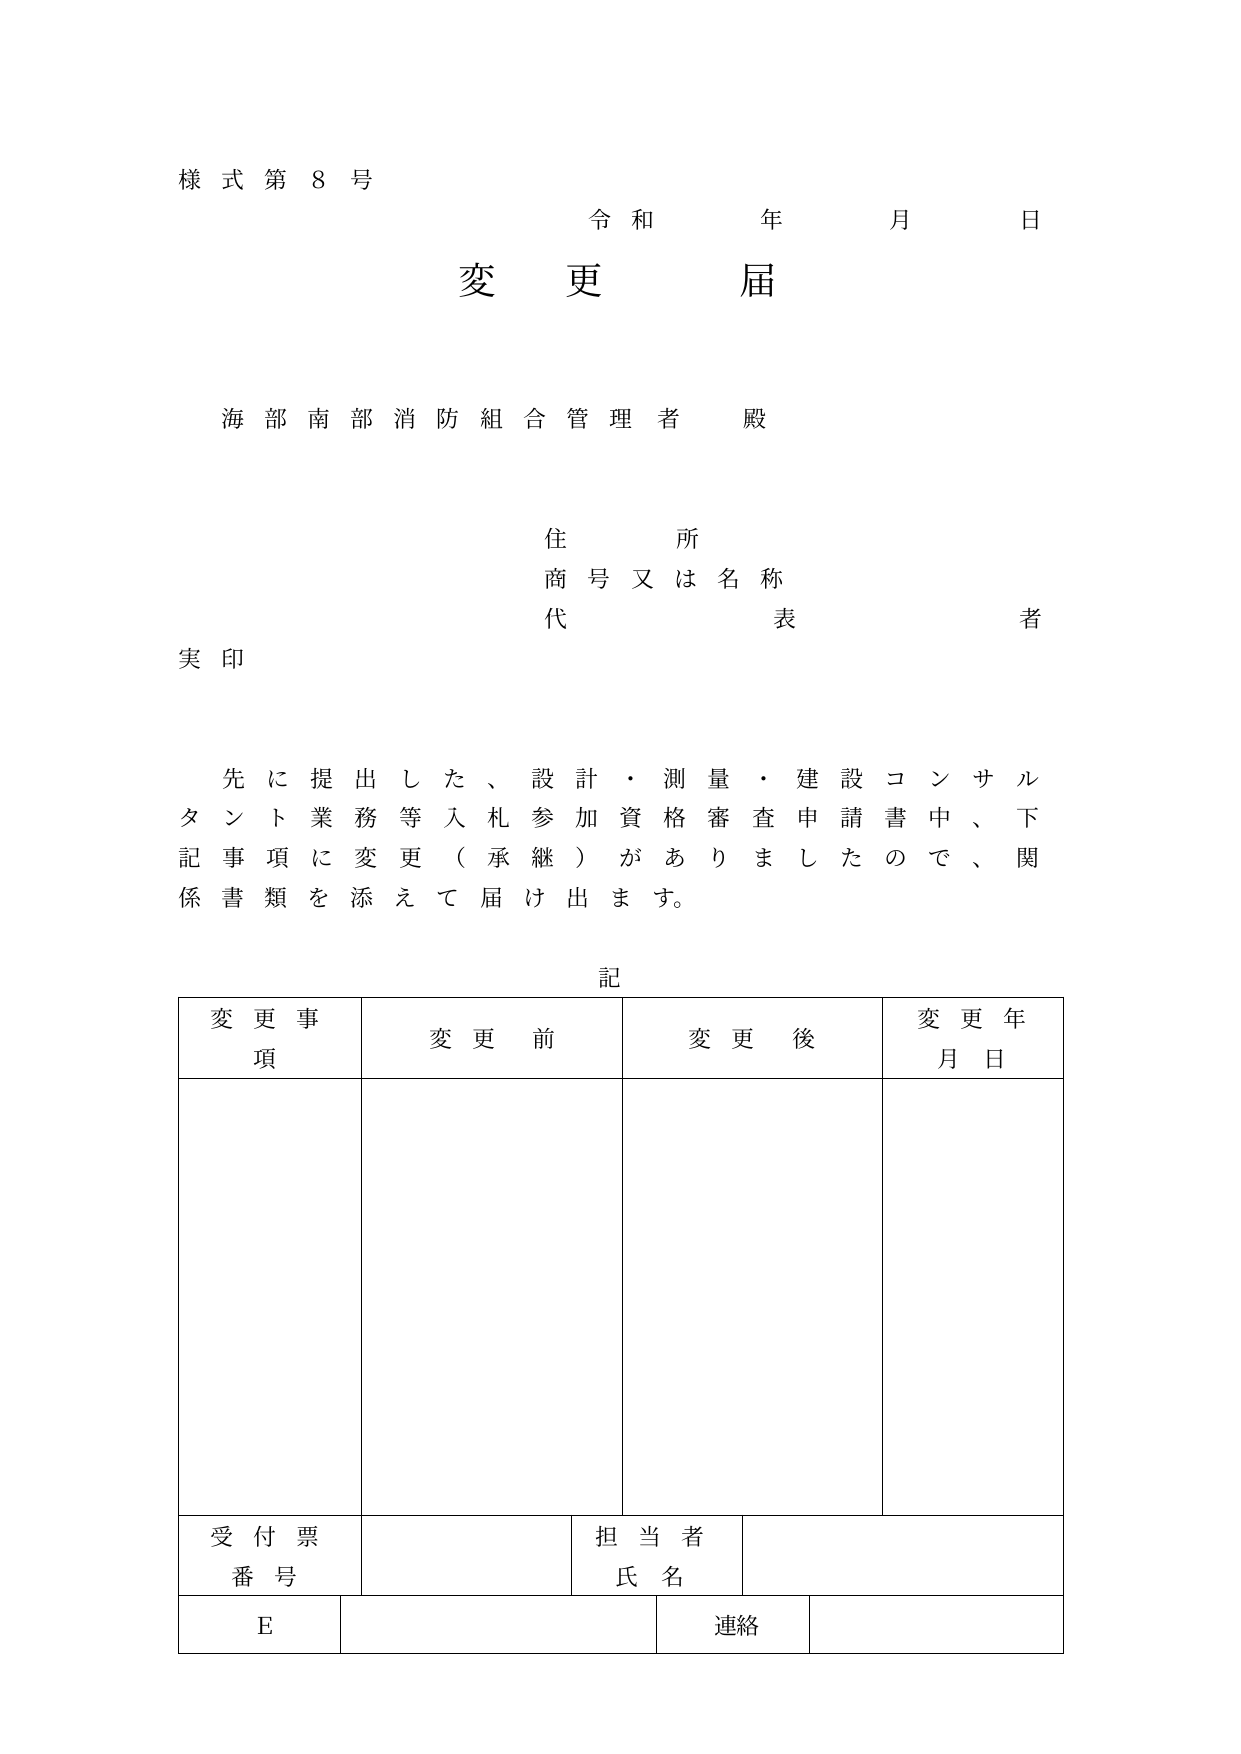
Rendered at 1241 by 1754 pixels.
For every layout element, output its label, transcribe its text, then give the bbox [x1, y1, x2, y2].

text 商号又は名称 [178, 558, 1062, 598]
table_cell [810, 1596, 1063, 1653]
table_cell 担当者氏名 [572, 1516, 742, 1595]
table_header 変更事項 [179, 998, 361, 1077]
table_cell [362, 1079, 622, 1514]
table_cell [623, 1079, 882, 1514]
table_cell [179, 1079, 361, 1514]
text 変更届 [178, 238, 1062, 318]
table_cell [883, 1079, 1063, 1514]
text 様式第８号 [178, 159, 1062, 199]
text 住所 [178, 518, 1062, 558]
subtitle 記 [178, 957, 1062, 997]
table_header 変更前 [362, 998, 622, 1077]
text 先に提出した、設計・測量・建設コンサルタント業務等入札参加資格審査申請書中、下記事項に変更（承継）がありましたので、関係書類を添えて届け出ます。 [178, 757, 1062, 917]
text 令和 年 月 日 [178, 199, 1062, 238]
table_header 変更年月日 [883, 998, 1063, 1077]
table_header 変更後 [623, 998, 882, 1077]
table_cell 連絡先電話番号 [657, 1596, 809, 1653]
table_cell 受付票番号 [179, 1516, 361, 1595]
table_cell [341, 1596, 656, 1653]
table_cell [362, 1516, 571, 1595]
table_cell [743, 1516, 1063, 1595]
table_cell Ｅメールアドレス [179, 1596, 340, 1653]
text 海部南部消防組合管理者 殿 [178, 398, 1062, 438]
text 代表者 実印 [178, 598, 1062, 677]
